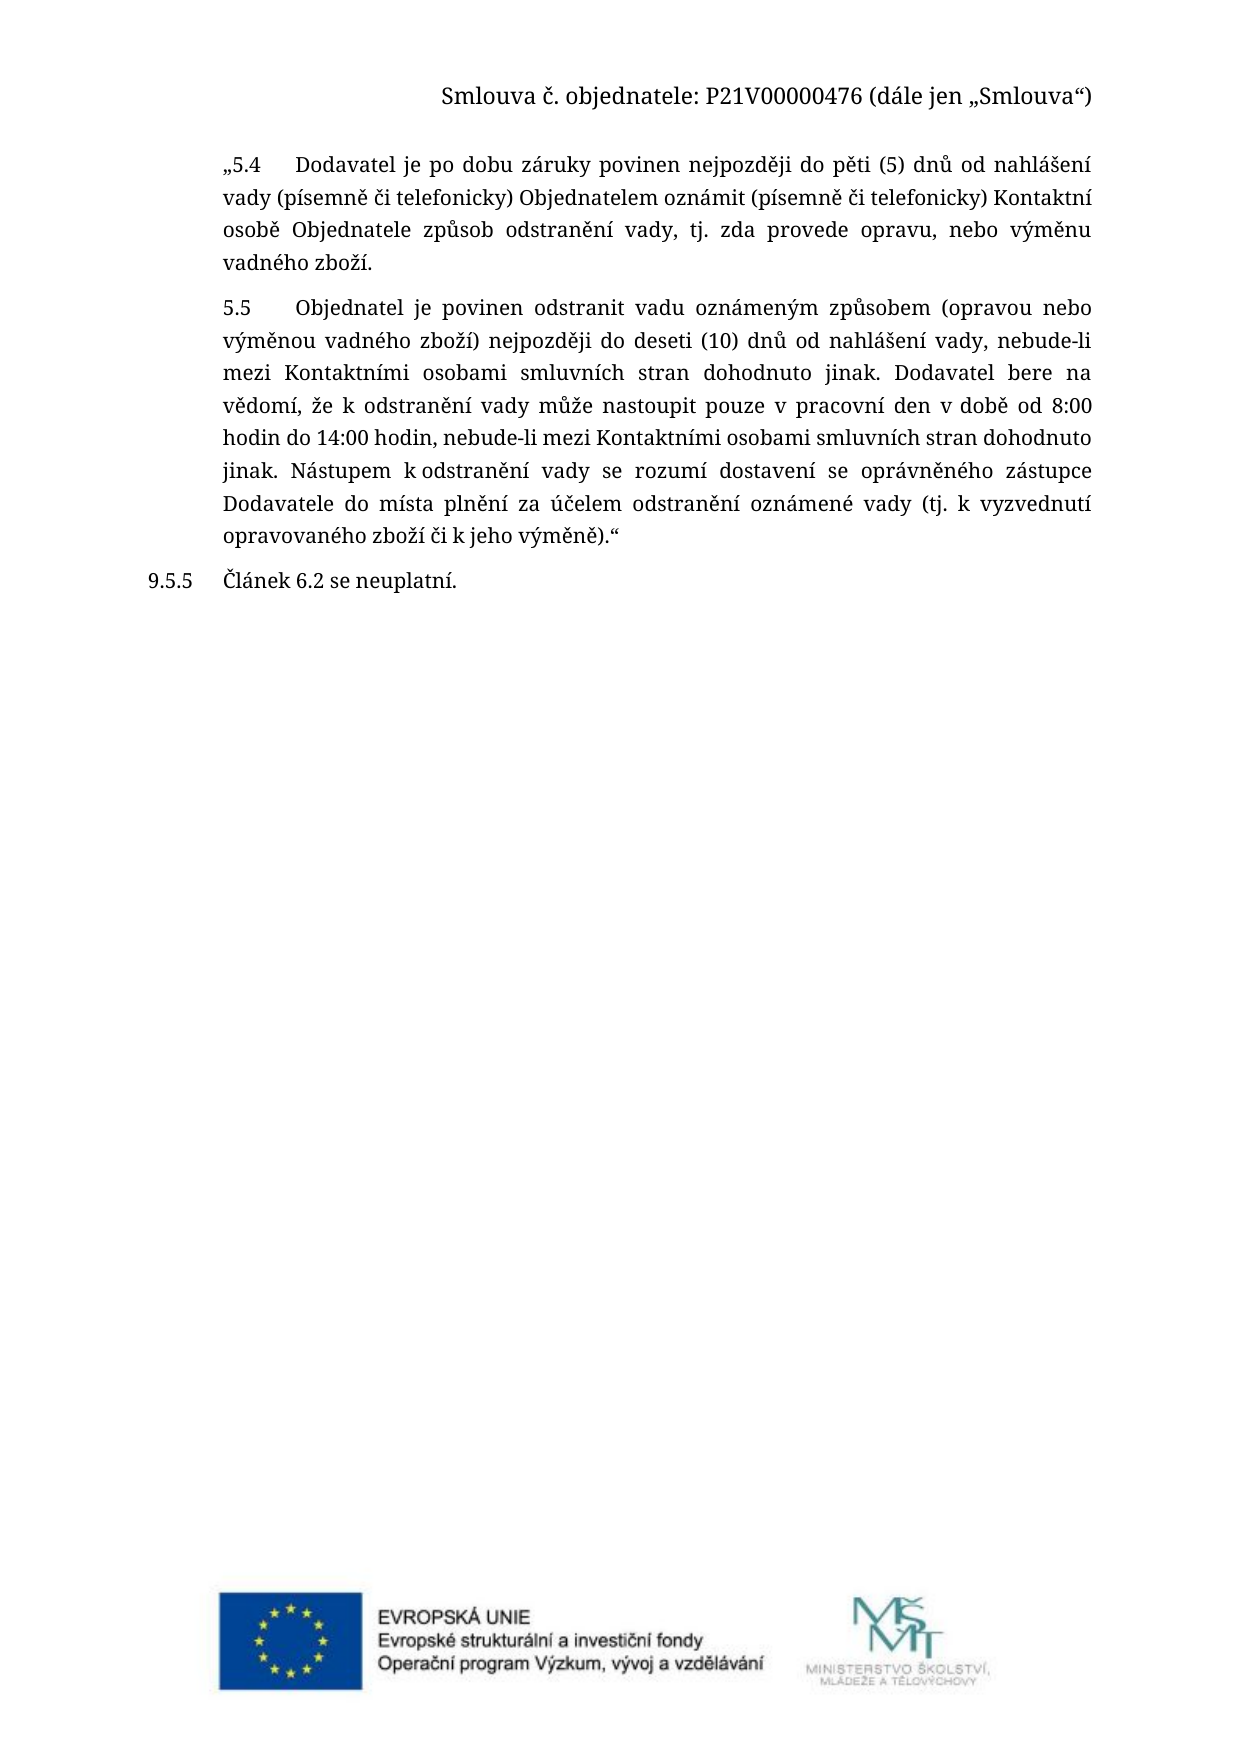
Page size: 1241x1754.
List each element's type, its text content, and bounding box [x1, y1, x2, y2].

picture [147, 1546, 1068, 1726]
list „5.4 Dodavatel je po dobu záruky povinen nejpozději do pěti (5) dnů od nahlášení vady (písemně či telefonicky) Objednatelem oznámit (písemně či telefonicky) Kontaktní osobě Objednatele způsob odstranění vady, tj. zda provede opravu, nebo výměnu vadného zboží. [223, 150, 1093, 276]
list Článek 6.2 se neuplatní. [148, 566, 1093, 595]
list 5.5 Objednatel je povinen odstranit vadu oznámeným způsobem (opravou nebo výměnou vadného zboží) nejpozději do deseti (10) dnů od nahlášení vady, nebude-li mezi Kontaktními osobami smluvních stran dohodnuto jinak. Dodavatel bere na vědomí, že k odstranění vady může nastoupit pouze v pracovní den v době od 8:00 hodin do 14:00 hodin, nebude-li mezi Kontaktními osobami smluvních stran dohodnuto jinak. Nástupem k odstranění vady se rozumí dostavení se oprávněného zástupce Dodavatele do místa plnění za účelem odstranění oznámené vady (tj. k vyzvednutí opravovaného zboží či k jeho výměně).“ [223, 293, 1093, 550]
